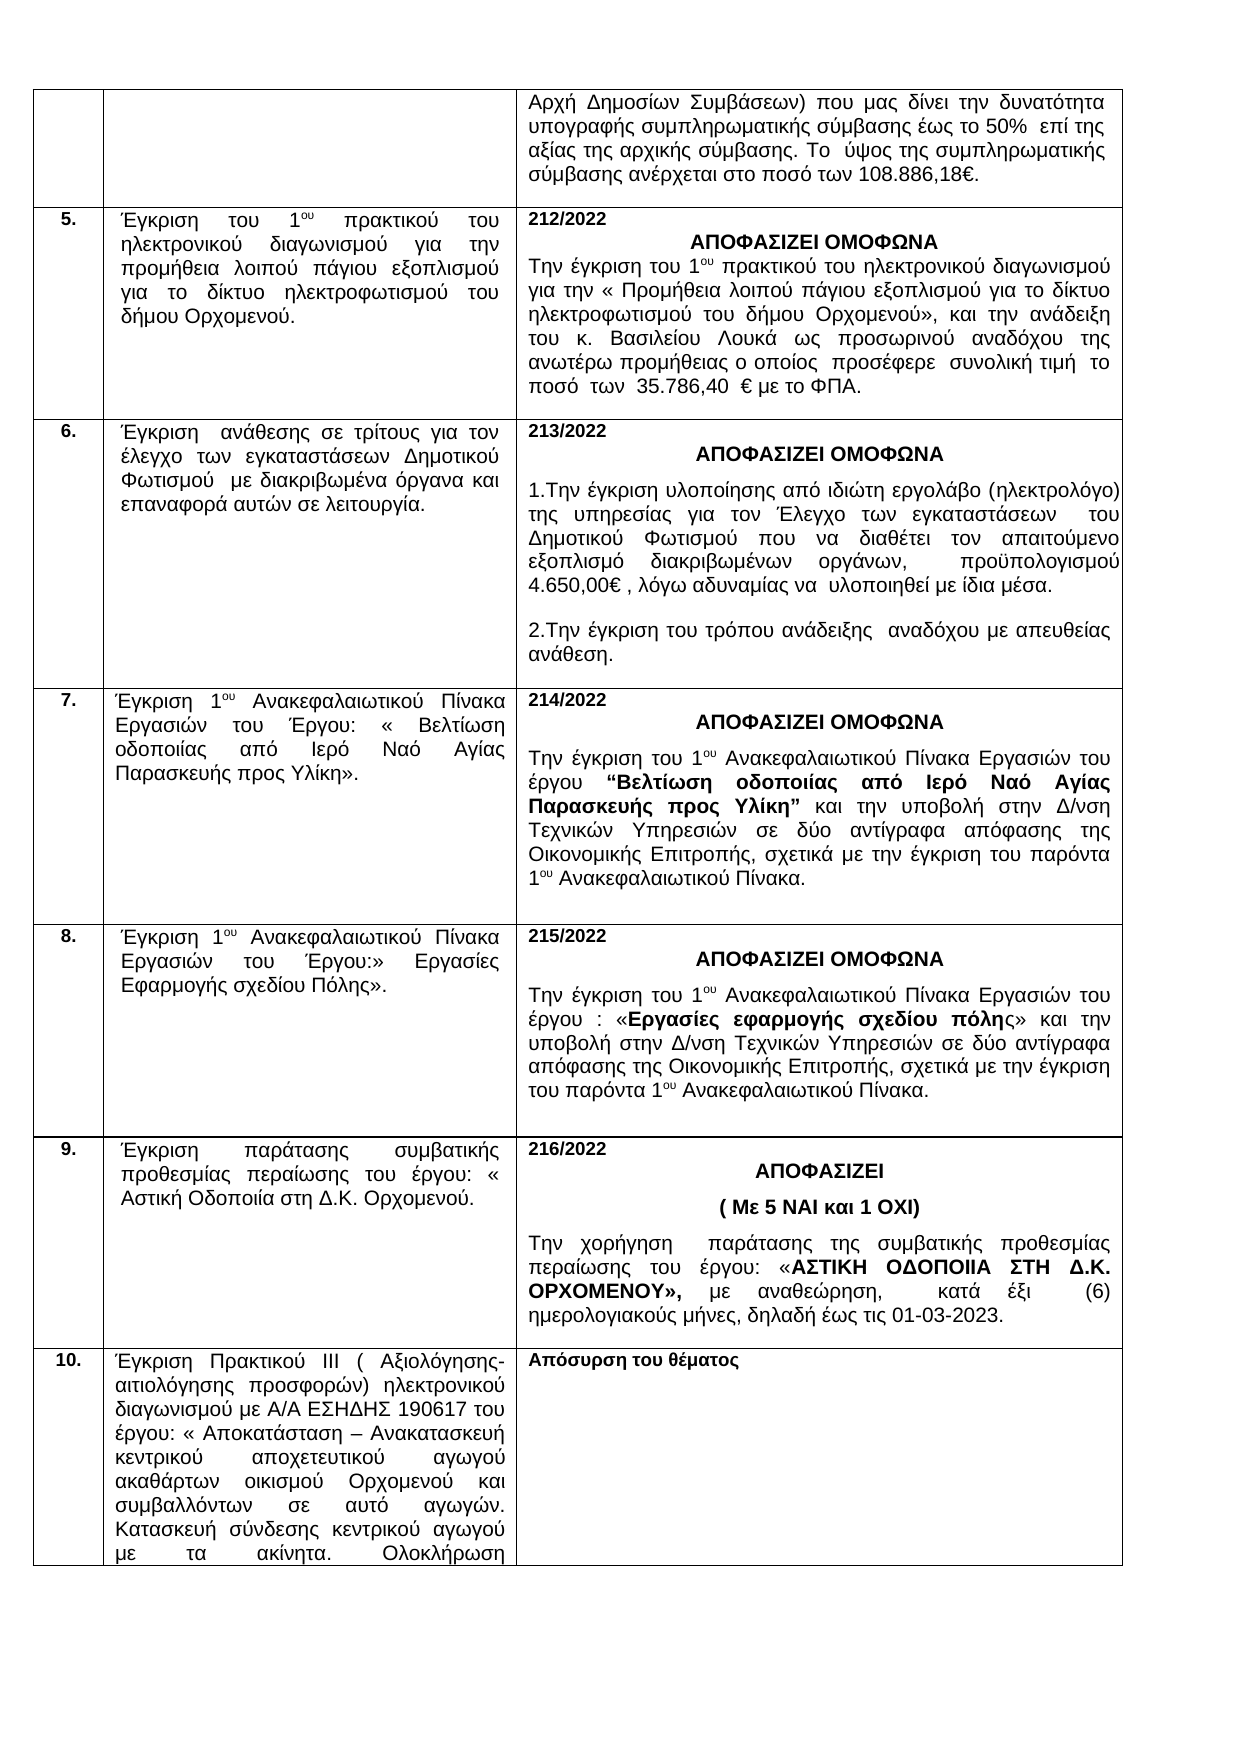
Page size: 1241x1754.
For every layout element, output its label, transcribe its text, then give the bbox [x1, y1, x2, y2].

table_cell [104, 1349, 516, 1565]
table_cell Έγκριση 1ου Ανακεφαλαιωτικού Πίνακα Εργασιών του Έργου: « Βελτίωση οδοποιίας από Ιερό Ναό Αγίας Παρασκευής προς Υλίκη». [104, 689, 516, 924]
table_cell 7. [34, 689, 103, 924]
table_cell 10. [34, 1349, 103, 1565]
table_cell 6. [34, 420, 103, 688]
table_cell 9. [34, 1138, 103, 1348]
table_cell 215/2022 ΑΠΟΦΑΣΙΖΕΙ ΟΜΟΦΩΝΑ Την έγκριση του 1ου Ανακεφαλαιωτικού Πίνακα Εργασιών του έργου : «Εργασίες εφαρμογής σχεδίου πόλης» και την υποβολή στην Δ/νση Τεχνικών Υπηρεσιών σε δύο αντίγραφα απόφασης της Οικονομικής Επιτροπής, σχετικά με την έγκριση του παρόντα 1ου Ανακεφαλαιωτικού Πίνακα. [517, 925, 1122, 1136]
table_cell 5. [34, 208, 103, 419]
table_cell 8. [34, 925, 103, 1136]
table_cell Έγκριση 1ου Ανακεφαλαιωτικού Πίνακα Εργασιών του Έργου:» Εργασίες Εφαρμογής σχεδίου Πόλης». [104, 925, 516, 1136]
table_cell 4. [34, 90, 103, 207]
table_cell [517, 1349, 1122, 1565]
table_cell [104, 90, 516, 207]
table_cell Έγκριση του 1ου πρακτικού του ηλεκτρονικού διαγωνισμού για την προμήθεια λοιπού πάγιου εξοπλισμού για το δίκτυο ηλεκτροφωτισμού του δήμου Ορχομενού. [104, 208, 516, 419]
table_cell Έγκριση ανάθεσης σε τρίτους για τον έλεγχο των εγκαταστάσεων Δημοτικού Φωτισμού με διακριβωμένα όργανα και επαναφορά αυτών σε λειτουργία. [104, 420, 516, 688]
table_cell 213/2022 ΑΠΟΦΑΣΙΖΕΙ ΟΜΟΦΩΝΑ 1.Την έγκριση υλοποίησης από ιδιώτη εργολάβο (ηλεκτρολόγο) της υπηρεσίας για τον Έλεγχο των εγκαταστάσεων του Δημοτικού Φωτισμού που να διαθέτει τον απαιτούμενο εξοπλισμό διακριβωμένων οργάνων, προϋπολογισμού 4.650,00€ , λόγω αδυναμίας να υλοποιηθεί με ίδια μέσα. 2.Την έγκριση του τρόπου ανάδειξης αναδόχου με απευθείας ανάθεση. [517, 420, 1122, 688]
table_cell 214/2022 ΑΠΟΦΑΣΙΖΕΙ ΟΜΟΦΩΝΑ Την έγκριση του 1ου Ανακεφαλαιωτικού Πίνακα Εργασιών του έργου “Βελτίωση οδοποιίας από Ιερό Ναό Αγίας Παρασκευής προς Υλίκη” και την υποβολή στην Δ/νση Τεχνικών Υπηρεσιών σε δύο αντίγραφα απόφασης της Οικονομικής Επιτροπής, σχετικά με την έγκριση του παρόντα 1ου Ανακεφαλαιωτικού Πίνακα. [517, 689, 1122, 924]
table_cell 216/2022 ΑΠΟΦΑΣΙΖΕΙ ( Με 5 ΝΑΙ και 1 ΟΧΙ) Την χορήγηση παράτασης της συμβατικής προθεσμίας περαίωσης του έργου: «ΑΣΤΙΚΗ ΟΔΟΠΟΙΙΑ ΣΤΗ Δ.Κ. ΟΡΧΟΜΕΝΟΥ», με αναθεώρηση, κατά έξι (6) ημερολογιακούς μήνες, δηλαδή έως τις 01-03-2023. [517, 1138, 1122, 1348]
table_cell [517, 90, 1122, 207]
table_cell Έγκριση παράτασης συμβατικής προθεσμίας περαίωσης του έργου: « Αστική Οδοποιία στη Δ.Κ. Ορχομενού. [104, 1138, 516, 1348]
table_cell 212/2022 ΑΠΟΦΑΣΙΖΕΙ ΟΜΟΦΩΝΑ Την έγκριση του 1ου πρακτικού του ηλεκτρονικού διαγωνισμού για την « Προμήθεια λοιπού πάγιου εξοπλισμού για το δίκτυο ηλεκτροφωτισμού του δήμου Ορχομενού», και την ανάδειξη του κ. Βασιλείου Λουκά ως προσωρινού αναδόχου της ανωτέρω προμήθειας ο οποίος προσέφερε συνολική τιμή το ποσό των 35.786,40 € με το ΦΠΑ. [517, 208, 1122, 419]
